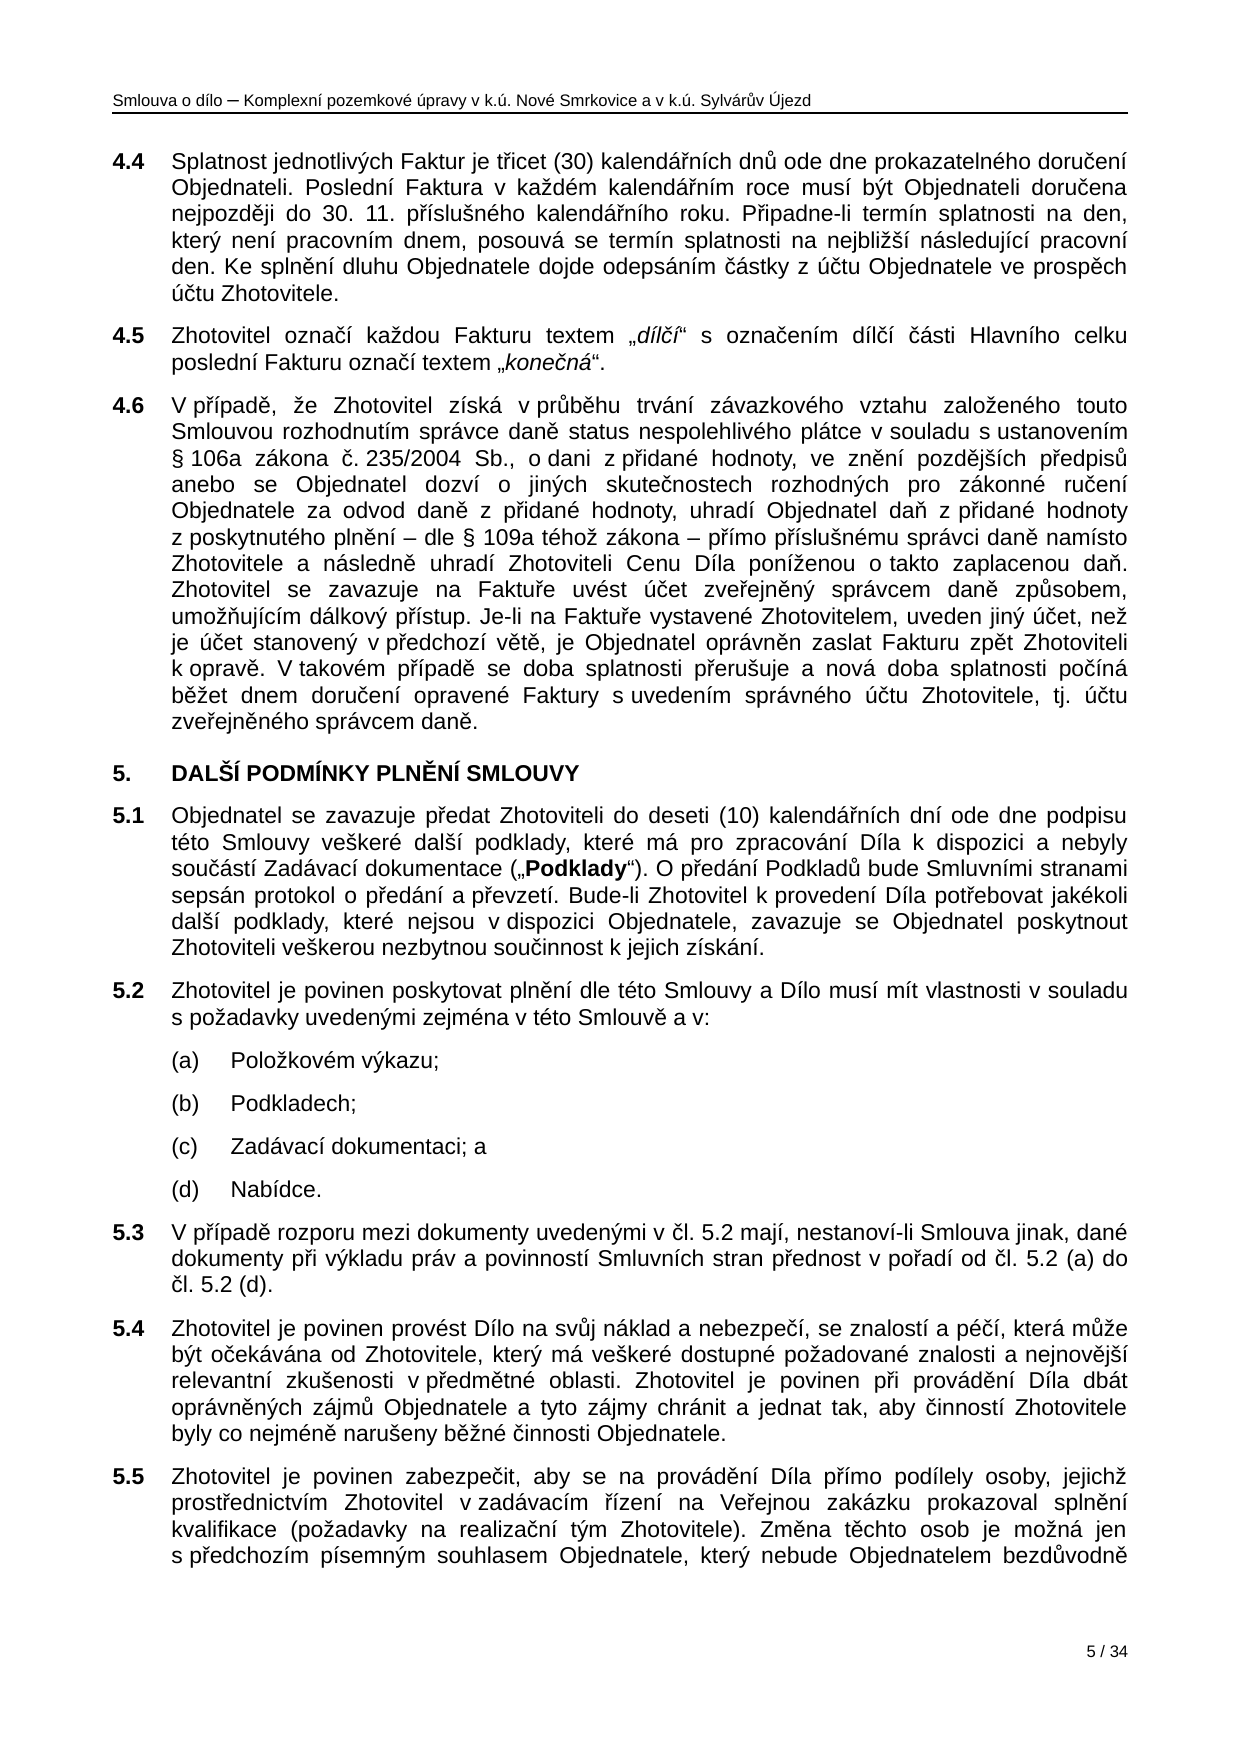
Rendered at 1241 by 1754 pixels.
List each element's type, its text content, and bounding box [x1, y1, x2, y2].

text V případě rozporu mezi dokumenty uvedenými v čl. 5.2 mají, nestanoví-li Smlouva jinak, dané dokumenty při výkladu práv a povinností Smluvních stran přednost v pořadí od čl. 5.2 (a) do čl. 5.2 (d). [112, 1219, 1128, 1298]
text Zhotovitel je povinen poskytovat plnění dle této Smlouvy a Dílo musí mít vlastnosti v souladu s požadavky uvedenými zejména v této Smlouvě a v: [112, 977, 1128, 1030]
text Zhotovitel je povinen provést Dílo na svůj náklad a nebezpečí, se znalostí a péčí, která může být očekávána od Zhotovitele, který má veškeré dostupné požadované znalosti a nejnovější relevantní zkušenosti v předmětné oblasti. Zhotovitel je povinen při provádění Díla dbát oprávněných zájmů Objednatele a tyto zájmy chránit a jednat tak, aby činností Zhotovitele byly co nejméně narušeny běžné činnosti Objednatele. [112, 1314, 1128, 1446]
text Další podmínky Plnění smlouvy [112, 759, 1128, 786]
list Zadávací dokumentaci; a [171, 1133, 1128, 1159]
text Splatnost jednotlivých Faktur je třicet (30) kalendářních dnů ode dne prokazatelného doručení Objednateli. Poslední Faktura v každém kalendářním roce musí být Objednateli doručena nejpozději do 30. 11. příslušného kalendářního roku. Připadne-li termín splatnosti na den, který není pracovním dnem, posouvá se termín splatnosti na nejbližší následující pracovní den. Ke splnění dluhu Objednatele dojde odepsáním částky z účtu Objednatele ve prospěch účtu Zhotovitele. [112, 148, 1128, 306]
list Podkladech; [171, 1090, 1128, 1116]
text V případě, že Zhotovitel získá v průběhu trvání závazkového vztahu založeného touto Smlouvou rozhodnutím správce daně status nespolehlivého plátce v souladu s ustanovením § 106a zákona č. 235/2004 Sb., o dani z přidané hodnoty, ve znění pozdějších předpisů anebo se Objednatel dozví o jiných skutečnostech rozhodných pro zákonné ručení Objednatele za odvod daně z přidané hodnoty, uhradí Objednatel daň z přidané hodnoty z poskytnutého plnění – dle § 109a téhož zákona – přímo příslušnému správci daně namísto Zhotovitele a následně uhradí Zhotoviteli Cenu Díla poníženou o takto zaplacenou daň. Zhotovitel se zavazuje na Faktuře uvést účet zveřejněný správcem daně způsobem, umožňujícím dálkový přístup. Je-li na Faktuře vystavené Zhotovitelem, uveden jiný účet, než je účet stanovený v předchozí větě, je Objednatel oprávněn zaslat Fakturu zpět Zhotoviteli k opravě. V takovém případě se doba splatnosti přerušuje a nová doba splatnosti počíná běžet dnem doručení opravené Faktury s uvedením správného účtu Zhotovitele, tj. účtu zveřejněného správcem daně. [112, 392, 1128, 734]
text Objednatel se zavazuje předat Zhotoviteli do deseti (10) kalendářních dní ode dne podpisu této Smlouvy veškeré další podklady, které má pro zpracování Díla k dispozici a nebyly součástí Zadávací dokumentace („Podklady“). O předání Podkladů bude Smluvními stranami sepsán protokol o předání a převzetí. Bude-li Zhotovitel k provedení Díla potřebovat jakékoli další podklady, které nejsou v dispozici Objednatele, zavazuje se Objednatel poskytnout Zhotoviteli veškerou nezbytnou součinnost k jejich získání. [112, 802, 1128, 961]
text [112, 1463, 1128, 1568]
list Nabídce. [171, 1176, 1128, 1202]
list Položkovém výkazu; [171, 1047, 1128, 1073]
text Zhotovitel označí každou Fakturu textem „dílčí“ s označením dílčí části Hlavního celku poslední Fakturu označí textem „konečná“. [112, 322, 1128, 375]
